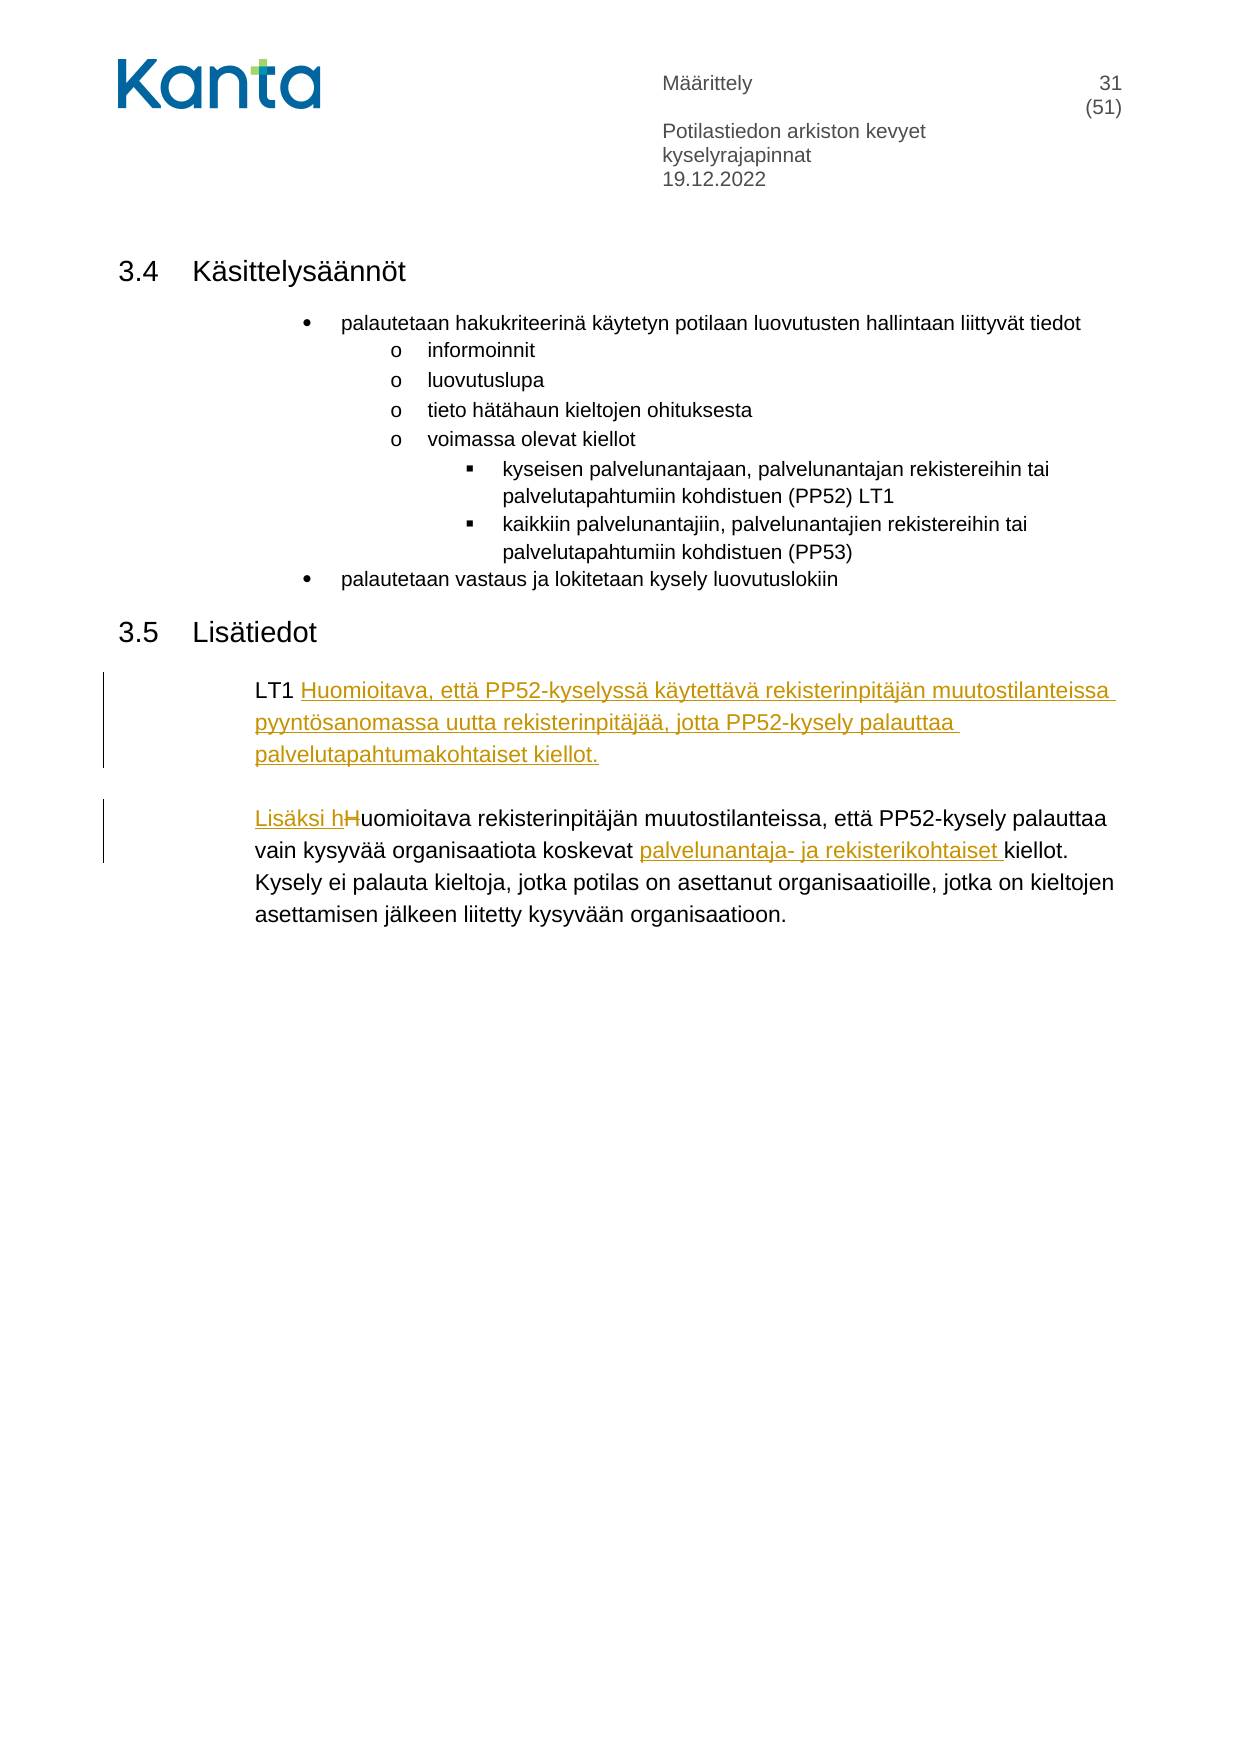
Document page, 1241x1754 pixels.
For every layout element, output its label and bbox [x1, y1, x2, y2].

picture [118, 59, 321, 109]
